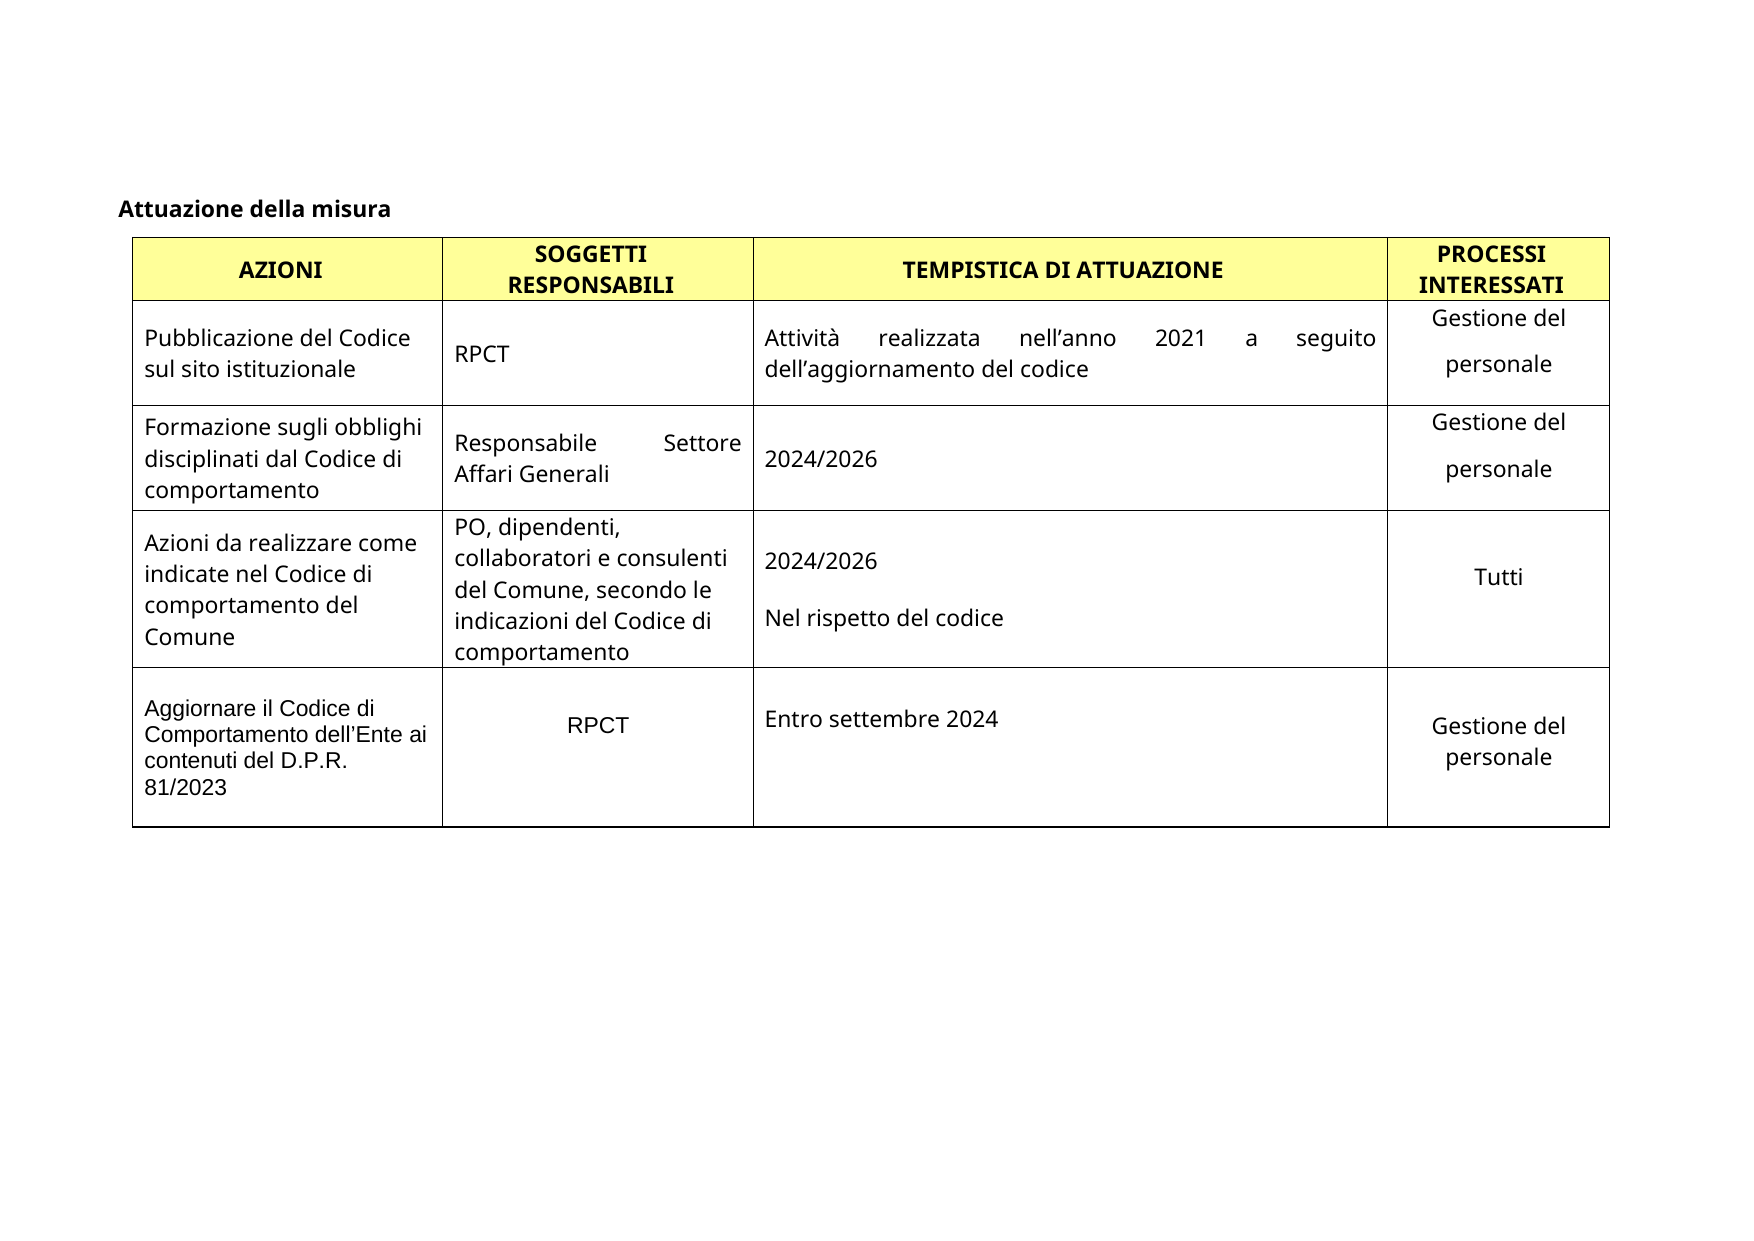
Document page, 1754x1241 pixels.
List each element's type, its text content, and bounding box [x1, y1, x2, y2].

table_cell Attività realizzata nell’anno 2021 a seguito dell’aggiornamento del codice [754, 301, 1387, 405]
table_cell Aggiornare il Codice di Comportamento dell’Ente ai contenuti del D.P.R. 81/2023 [133, 668, 442, 826]
table_cell Responsabile Settore Affari Generali [443, 406, 753, 510]
table_cell Formazione sugli obblighi disciplinati dal Codice di comportamento [133, 406, 442, 510]
table_header TEMPISTICA DI ATTUAZIONE [754, 238, 1387, 300]
table_cell Entro settembre 2024 [754, 668, 1387, 826]
table_header SOGGETTI RESPONSABILI [443, 238, 753, 300]
table_cell PO, dipendenti, collaboratori e consulenti del Comune, secondo le indicazioni del Codice di comportamento [443, 511, 753, 667]
text Attuazione della misura [118, 193, 1592, 224]
table_cell 2024/2026 Nel rispetto del codice [754, 511, 1387, 667]
table_cell Gestione del personale [1388, 406, 1609, 510]
table_cell RPCT [443, 301, 753, 405]
table_cell Pubblicazione del Codice sul sito istituzionale [133, 301, 442, 405]
table_cell Tutti [1388, 511, 1609, 667]
table_cell RPCT [443, 668, 753, 826]
table_header AZIONI [133, 238, 442, 300]
table_header PROCESSI INTERESSATI [1388, 238, 1609, 300]
table_cell Azioni da realizzare come indicate nel Codice di comportamento del Comune [133, 511, 442, 667]
table_cell 2024/2026 [754, 406, 1387, 510]
table_cell Gestione del personale [1388, 301, 1609, 405]
table_cell Gestione del personale [1388, 668, 1609, 826]
